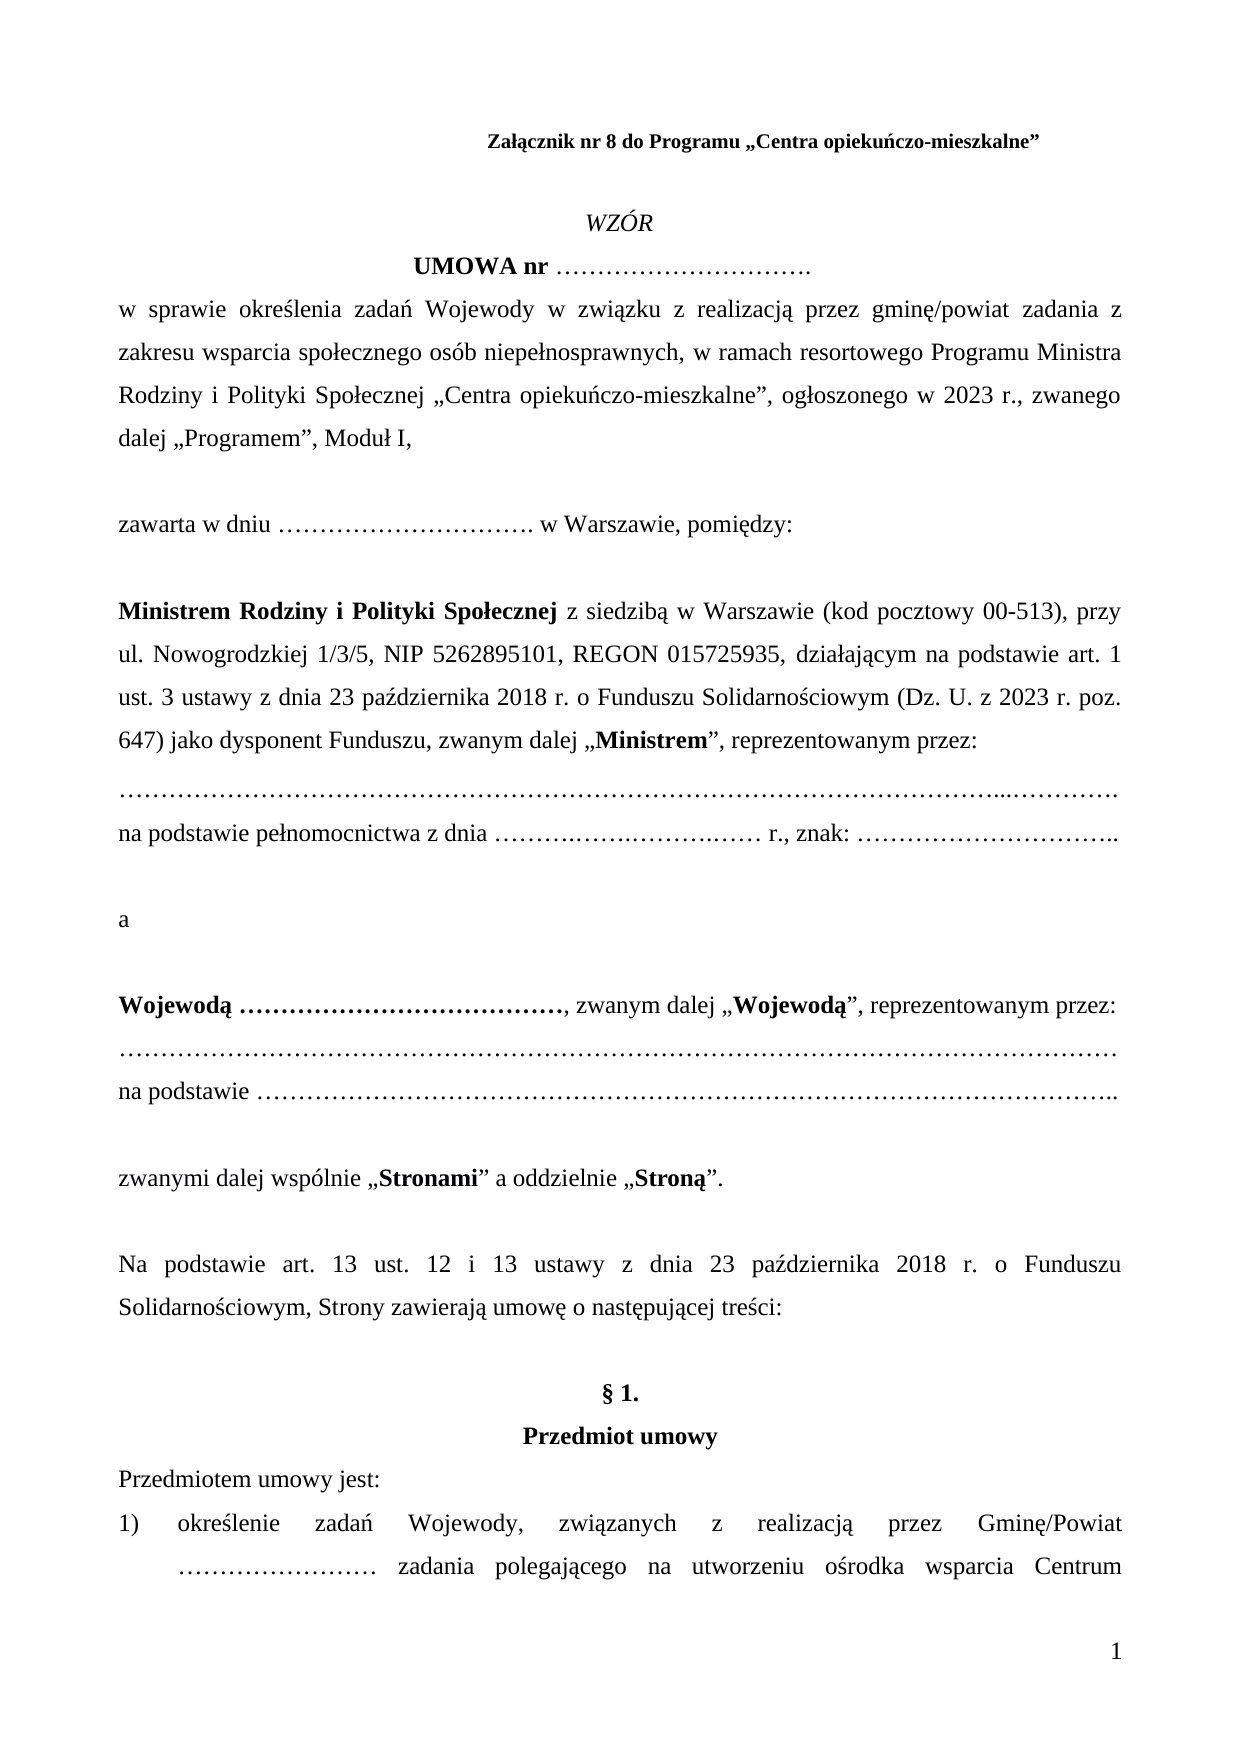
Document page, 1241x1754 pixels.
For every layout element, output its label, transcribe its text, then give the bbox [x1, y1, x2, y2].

title UMOWA nr …………………………. [413, 251, 1122, 279]
title Przedmiot umowy [118, 1421, 1122, 1450]
text ………………………………………………………………………………………………………… na podstawie ………………………………………………………………………………………….. [118, 1033, 1122, 1105]
title Przedmiotem umowy jest: [118, 1464, 1122, 1493]
title w sprawie określenia zadań Wojewody w związku z realizacją przez gminę/powiat zadania z zakresu wsparcia społecznego osób niepełnosprawnych, w ramach resortowego Programu Ministra Rodziny i Polityki Społecznej „Centra opiekuńczo-mieszkalne”, ogłoszonego w 2023 r., zwanego dalej „Programem”, Moduł I, [118, 294, 1122, 452]
text Na podstawie art. 13 ust. 12 i 13 ustawy z dnia 23 października 2018 r. o Funduszu Solidarnościowym, Strony zawierają umowę o następującej treści: [118, 1249, 1122, 1321]
title § 1. [118, 1378, 1122, 1407]
text Wojewodą …………………………………, zwanym dalej „Wojewodą”, reprezentowanym przez: [118, 990, 1122, 1019]
text ……………………………………………………………………………………………...…………. na podstawie pełnomocnictwa z dnia ……….…….……….…… r., znak: ………………………….. [118, 774, 1122, 846]
title zawarta w dniu …………………………. w Warszawie, pomiędzy: [118, 509, 1122, 538]
title a [118, 904, 1122, 933]
title WZÓR [118, 208, 1122, 236]
text Załącznik nr 8 do Programu „Centra opiekuńczo-mieszkalne” [413, 128, 1122, 153]
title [118, 1508, 1122, 1579]
text zwanymi dalej wspólnie „Stronami” a oddzielnie „Stroną”. [118, 1163, 1122, 1191]
text Ministrem Rodziny i Polityki Społecznej z siedzibą w Warszawie (kod pocztowy 00-513), przy ul. Nowogrodzkiej 1/3/5, NIP 5262895101, REGON 015725935, działającym na podstawie art. 1 ust. 3 ustawy z dnia 23 października 2018 r. o Funduszu Solidarnościowym (Dz. U. z 2023 r. poz. 647) jako dysponent Funduszu, zwanym dalej „Ministrem”, reprezentowanym przez: [118, 596, 1122, 754]
